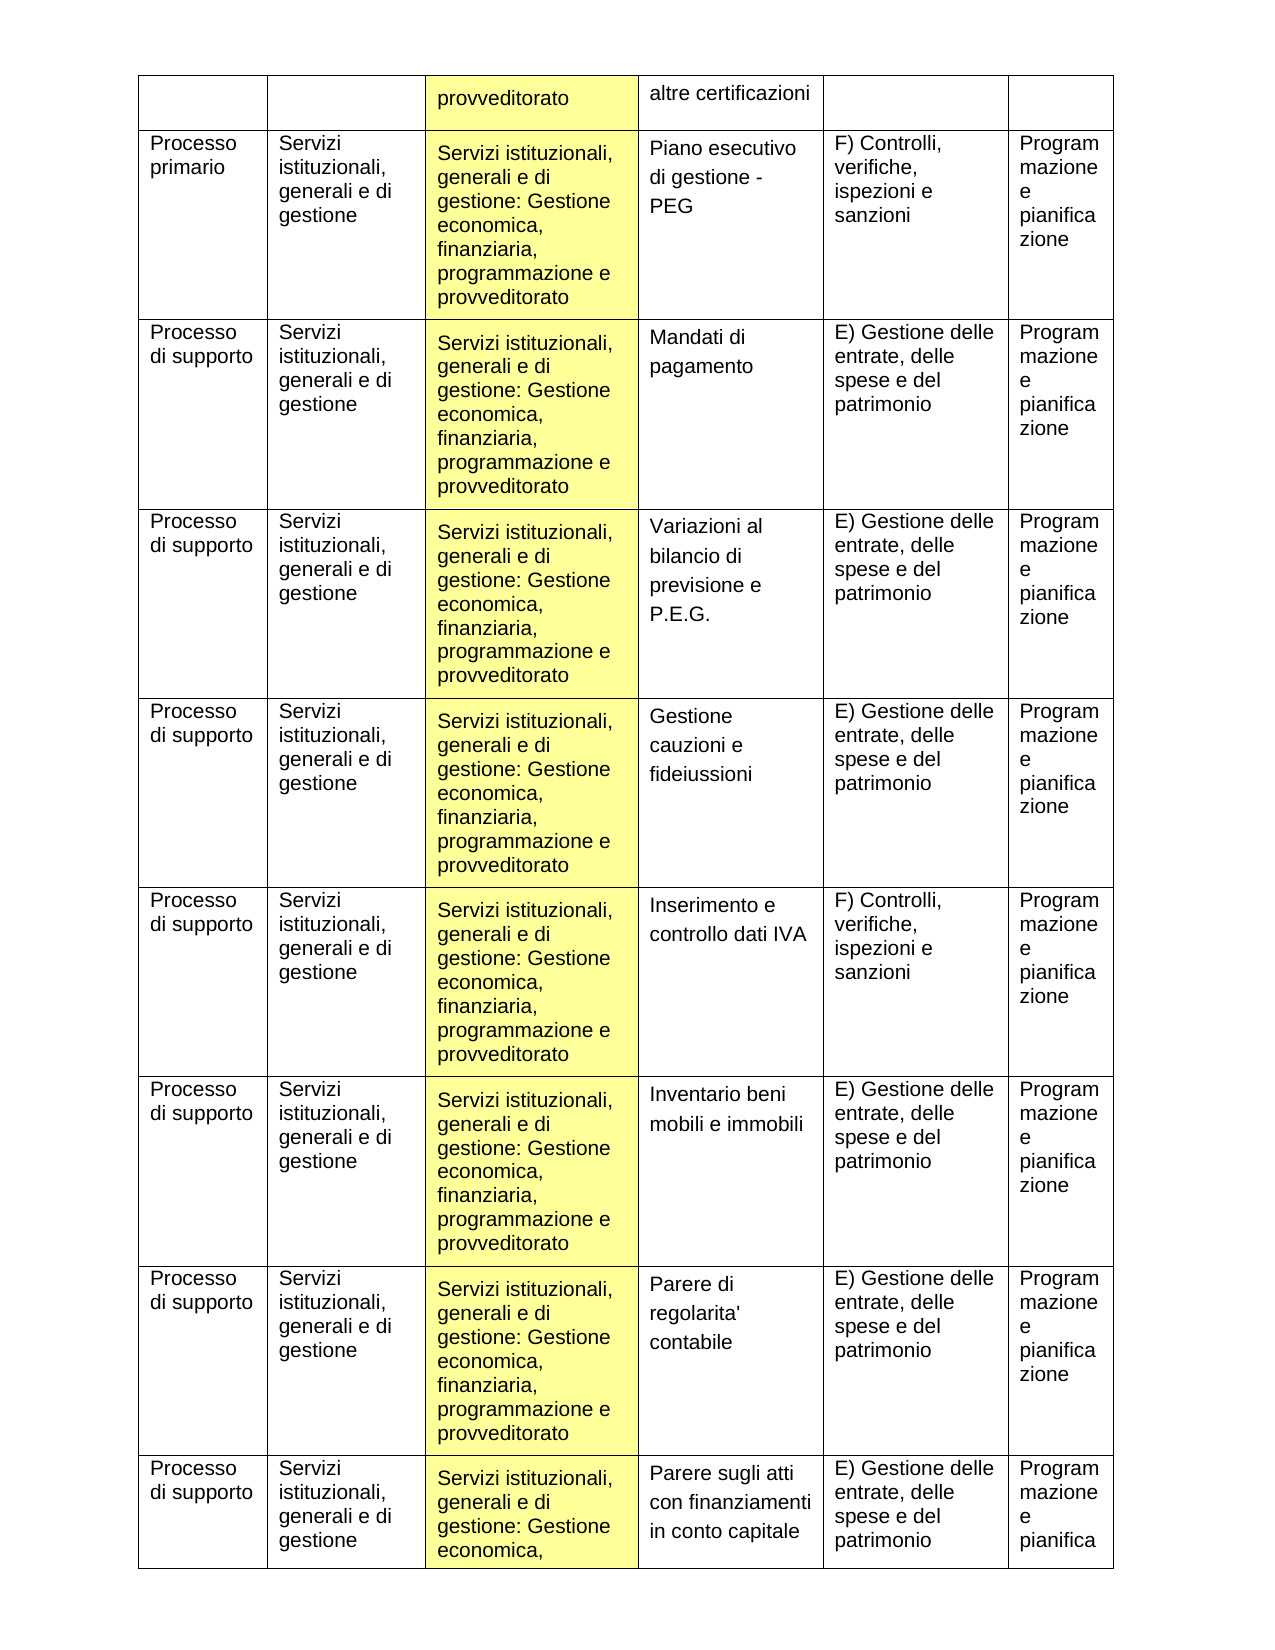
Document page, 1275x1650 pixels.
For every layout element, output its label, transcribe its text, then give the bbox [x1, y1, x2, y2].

table_cell E) Gestione delle entrate, delle spese e del patrimonio [824, 1267, 1008, 1455]
table_cell E) Gestione delle entrate, delle spese e del patrimonio [824, 699, 1008, 887]
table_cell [1009, 131, 1113, 319]
table_cell Servizi istituzionali, generali e di gestione [268, 1267, 425, 1455]
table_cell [139, 76, 267, 130]
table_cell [426, 131, 638, 319]
table_cell Servizi istituzionali, generali e di gestione: Gestione economica, finanziaria, programmazione e provveditorato [426, 1267, 638, 1455]
table_cell Programmazione e pianificazione [1009, 510, 1113, 698]
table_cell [139, 1456, 267, 1568]
table_cell Servizi istituzionali, generali e di gestione [268, 699, 425, 887]
table_cell F) Controlli, verifiche, ispezioni e sanzioni [824, 888, 1008, 1076]
table_cell Processo di supporto [139, 699, 267, 887]
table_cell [639, 1456, 823, 1568]
table_cell Gestione cauzioni e fideiussioni [639, 699, 823, 887]
table_cell Programmazione e pianificazione [1009, 888, 1113, 1076]
table_cell Servizi istituzionali, generali e di gestione: Gestione economica, finanziaria, programmazione e provveditorato [426, 510, 638, 698]
table_cell Processo di supporto [139, 888, 267, 1076]
table_cell E) Gestione delle entrate, delle spese e del patrimonio [824, 510, 1008, 698]
table_cell Mandati di pagamento [639, 320, 823, 508]
table_cell Servizi istituzionali, generali e di gestione [268, 320, 425, 508]
table_cell Programmazione e pianificazione [1009, 1077, 1113, 1266]
table_cell Programmazione e pianificazione [1009, 320, 1113, 508]
table_cell Processo di supporto [139, 510, 267, 698]
table_cell Inserimento e controllo dati IVA [639, 888, 823, 1076]
table_cell Servizi istituzionali, generali e di gestione: Gestione economica, finanziaria, programmazione e provveditorato [426, 1077, 638, 1266]
table_cell Programmazione e pianificazione [1009, 699, 1113, 887]
table_cell Inventario beni mobili e immobili [639, 1077, 823, 1266]
table_cell Servizi istituzionali, generali e di gestione [268, 510, 425, 698]
table_cell Programmazione e pianificazione [1009, 1267, 1113, 1455]
table_cell Servizi istituzionali, generali e di gestione: Gestione economica, finanziaria, programmazione e provveditorato [426, 888, 638, 1076]
table_cell Variazioni al bilancio di previsione e P.E.G. [639, 510, 823, 698]
table_cell E) Gestione delle entrate, delle spese e del patrimonio [824, 1077, 1008, 1266]
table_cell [268, 131, 425, 319]
table_cell Processo di supporto [139, 1077, 267, 1266]
table_cell F) Controlli, verifiche, ispezioni e sanzioni [824, 131, 1008, 319]
table_cell Servizi istituzionali, generali e di gestione [268, 888, 425, 1076]
table_cell Servizi istituzionali, generali e di gestione [268, 1077, 425, 1266]
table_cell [268, 1456, 425, 1568]
table_cell Processo primario [139, 131, 267, 319]
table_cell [639, 76, 823, 130]
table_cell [426, 1456, 638, 1568]
table_cell Servizi istituzionali, generali e di gestione: Gestione economica, finanziaria, programmazione e provveditorato [426, 320, 638, 508]
table_cell Parere di regolarita' contabile [639, 1267, 823, 1455]
table_cell Processo di supporto [139, 320, 267, 508]
table_cell Piano esecutivo di gestione - PEG [639, 131, 823, 319]
table_cell Servizi istituzionali, generali e di gestione: Gestione economica, finanziaria, programmazione e provveditorato [426, 699, 638, 887]
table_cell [426, 76, 638, 130]
table_cell E) Gestione delle entrate, delle spese e del patrimonio [824, 320, 1008, 508]
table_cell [1009, 1456, 1113, 1568]
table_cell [824, 1456, 1008, 1568]
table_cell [1009, 76, 1113, 130]
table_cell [268, 76, 425, 130]
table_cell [824, 76, 1008, 130]
table_cell Processo di supporto [139, 1267, 267, 1455]
